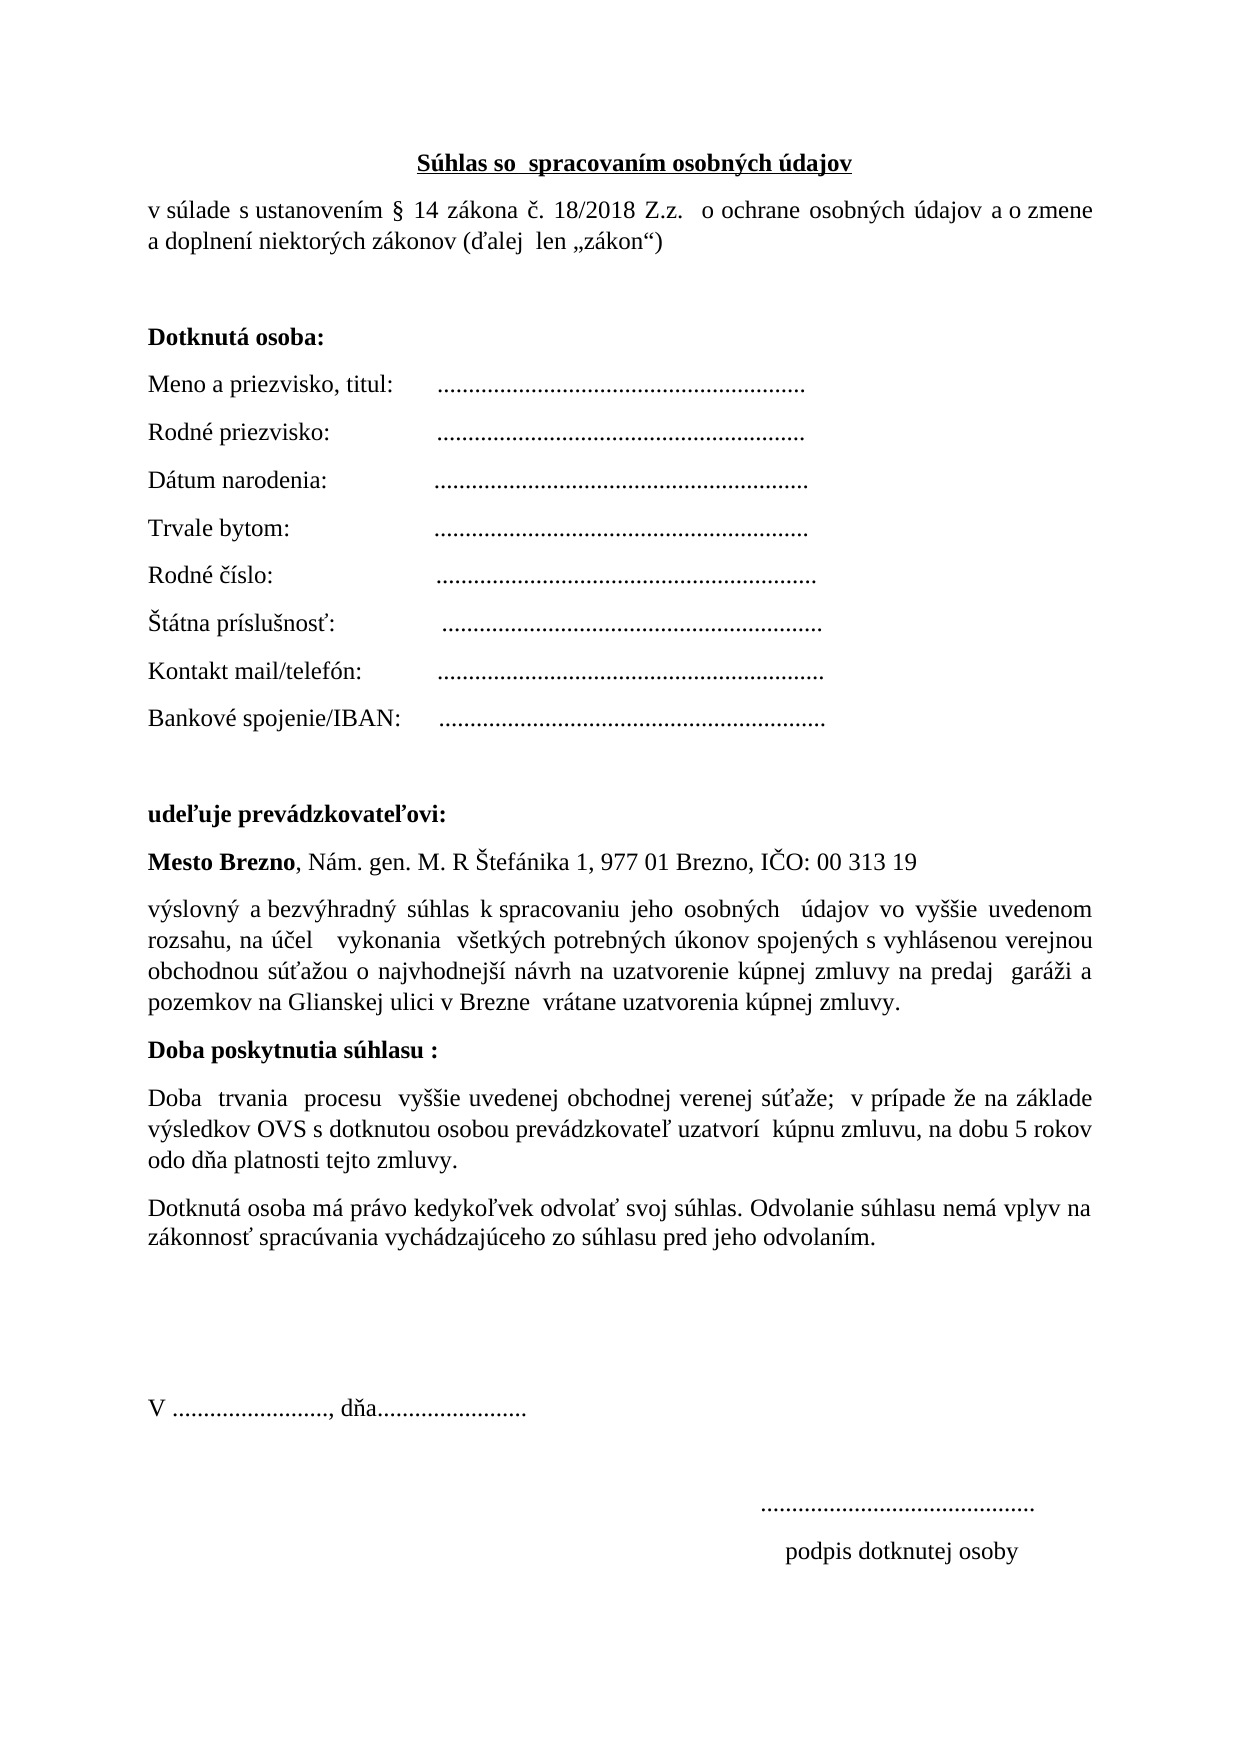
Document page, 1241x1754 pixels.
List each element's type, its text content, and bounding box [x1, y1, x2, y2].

text Dotknutá osoba: [148, 322, 1093, 351]
text Bankové spojenie/IBAN: .............................................................. [148, 703, 1093, 732]
text Súhlas so spracovaním osobných údajov [148, 148, 1093, 176]
text Trvale bytom: ............................................................ [148, 513, 1093, 541]
text Meno a priezvisko, titul: ........................................................... [148, 369, 1093, 398]
text udeľuje prevádzkovateľovi: [148, 799, 1093, 828]
text ............................................ [148, 1488, 1093, 1517]
text Mesto Brezno, Nám. gen. M. R Štefánika 1, 977 01 Brezno, IČO: 00 313 19 [148, 847, 1093, 875]
text Doba trvania procesu vyššie uvedenej obchodnej verenej súťaže; v prípade že na základe výsledkov OVS s dotknutou osobou prevádzkovateľ uzatvorí kúpnu zmluvu, na dobu 5 rokov odo dňa platnosti tejto zmluvy. [148, 1083, 1093, 1174]
text Kontakt mail/telefón: .............................................................. [148, 656, 1093, 684]
text Dátum narodenia: ............................................................ [148, 465, 1093, 494]
text Dotknutá osoba má právo kedykoľvek odvolať svoj súhlas. Odvolanie súhlasu nemá vplyv na zákonnosť spracúvania vychádzajúceho zo súhlasu pred jeho odvolaním. [148, 1193, 1093, 1250]
text Rodné číslo: ............................................................. [148, 560, 1093, 589]
text Rodné priezvisko: ........................................................... [148, 417, 1093, 446]
text V ........................., dňa........................ [148, 1393, 1093, 1422]
text Doba poskytnutia súhlasu : [148, 1035, 1093, 1064]
text v súlade s ustanovením § 14 zákona č. 18/2018 Z.z. o ochrane osobných údajov a o zmene a doplnení niektorých zákonov (ďalej len „zákon“) [148, 195, 1093, 255]
text podpis dotknutej osoby [148, 1536, 1093, 1564]
text výslovný a bezvýhradný súhlas k spracovaniu jeho osobných údajov vo vyššie uvedenom rozsahu, na účel vykonania všetkých potrebných úkonov spojených s vyhlásenou verejnou obchodnou súťažou o najvhodnejší návrh na uzatvorenie kúpnej zmluvy na predaj garáži a pozemkov na Glianskej ulici v Brezne vrátane uzatvorenia kúpnej zmluvy. [148, 894, 1093, 1016]
text Štátna príslušnosť: ............................................................. [148, 608, 1093, 637]
